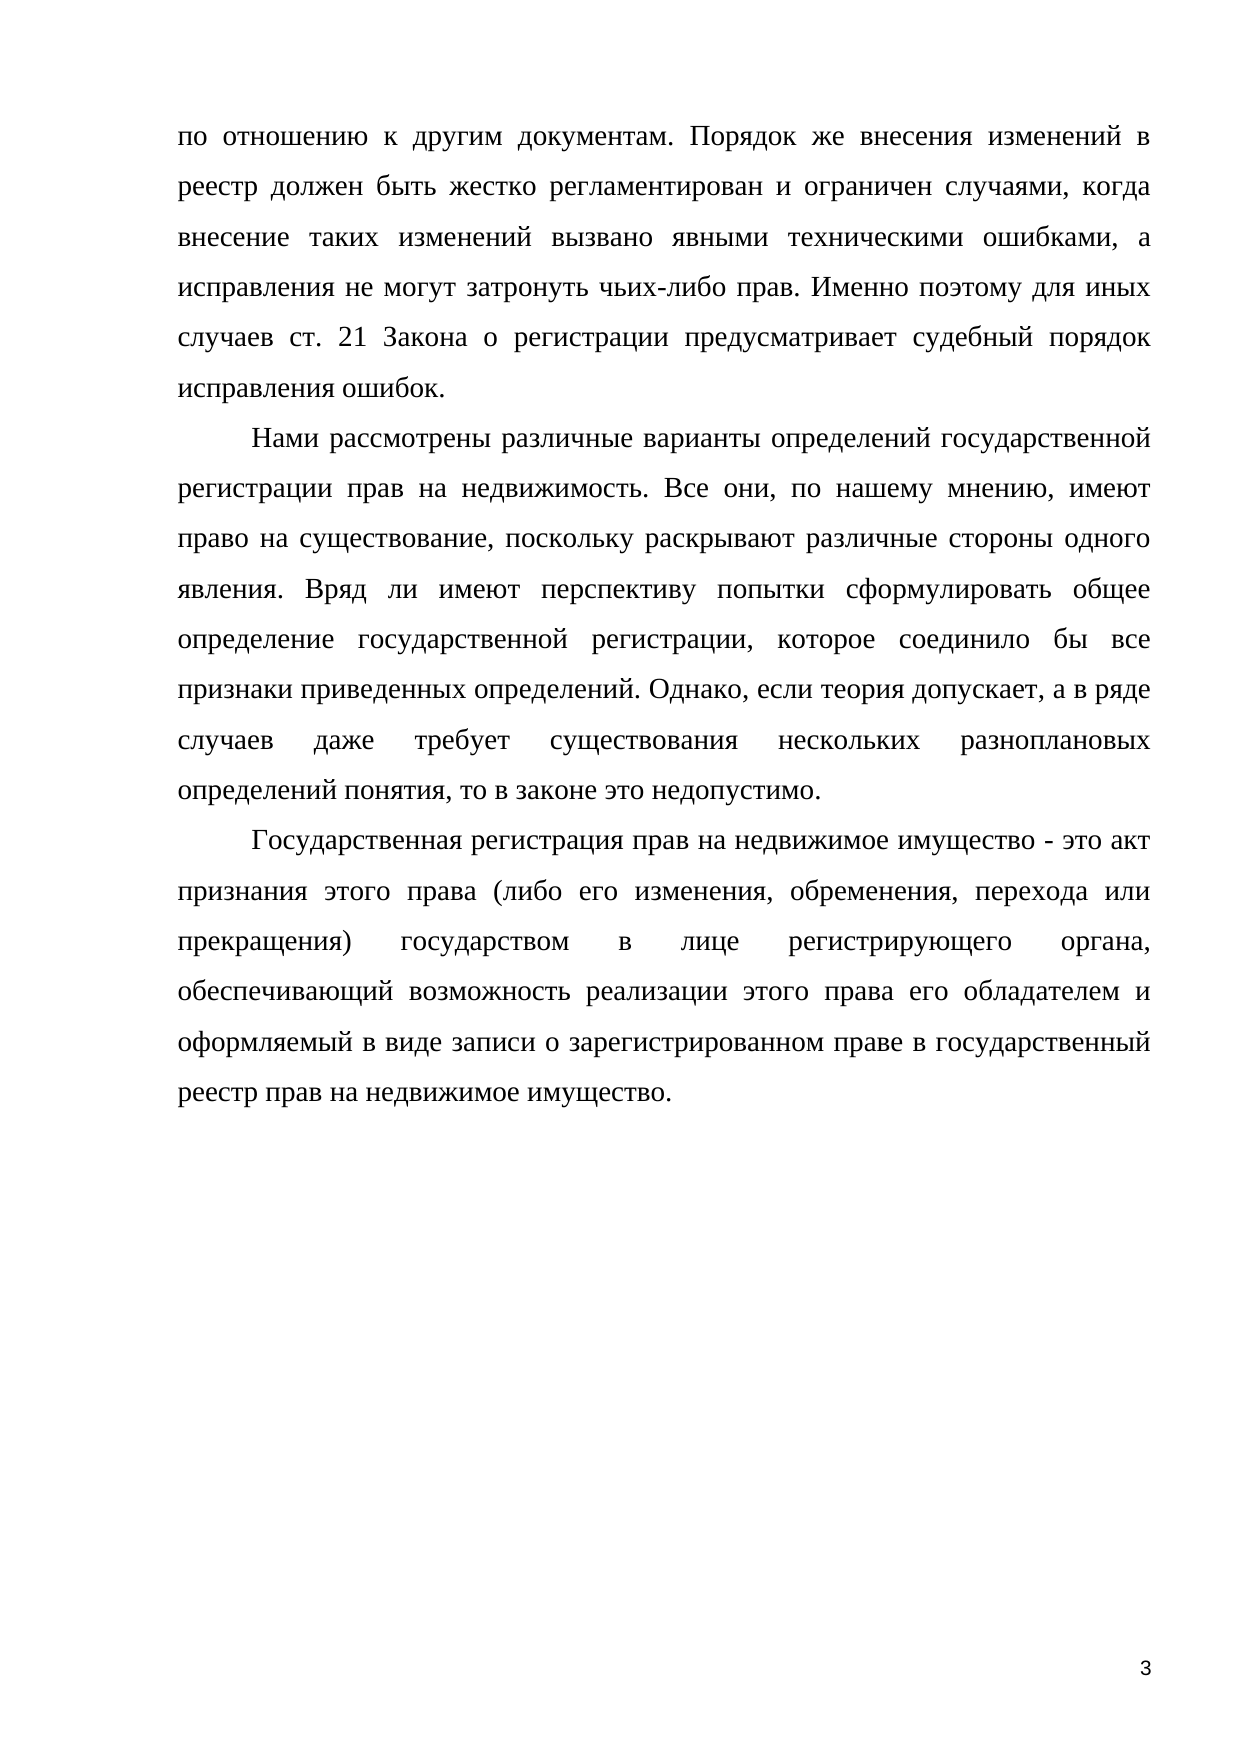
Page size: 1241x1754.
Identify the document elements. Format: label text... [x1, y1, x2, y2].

text Государственная регистрация прав на недвижимое имущество - это акт признания этого права (либо его изменения, обременения, перехода или прекращения) государством в лице регистрирующего органа, обеспечивающий возможность реализации этого права его обладателем и оформляемый в виде записи о зарегистрированном праве в государственный реестр прав на недвижимое имущество. [177, 822, 1152, 1108]
text Нами рассмотрены различные варианты определений государственной регистрации прав на недвижимость. Все они, по нашему мнению, имеют право на существование, поскольку раскрывают различные стороны одного явления. Вряд ли имеют перспективу попытки сформулировать общее определение государственной регистрации, которое соединило бы все признаки приведенных определений. Однако, если теория допускает, а в ряде случаев даже требует существования нескольких разноплановых определений понятия, то в законе это недопустимо. [177, 420, 1152, 806]
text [177, 118, 1152, 403]
